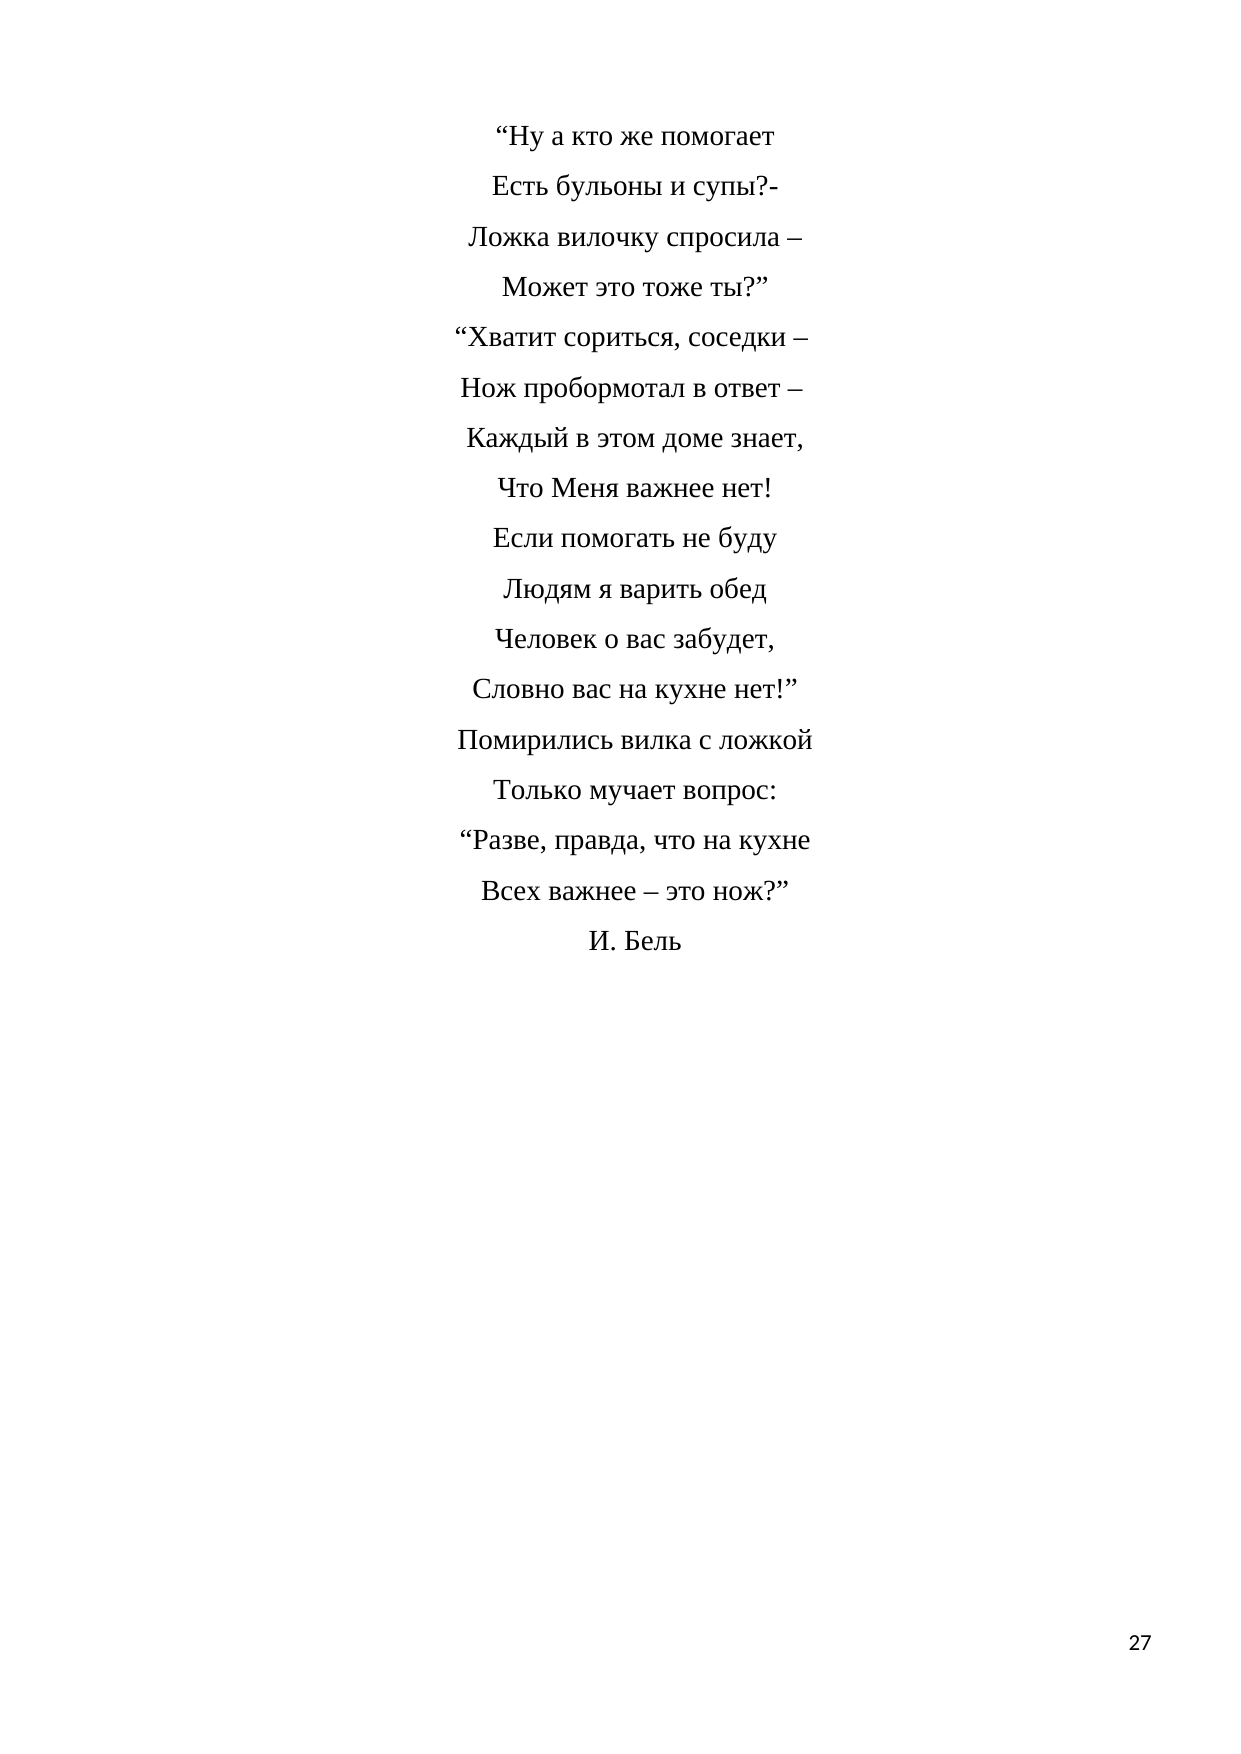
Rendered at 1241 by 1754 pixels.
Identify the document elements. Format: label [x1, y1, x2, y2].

text [118, 118, 1152, 957]
